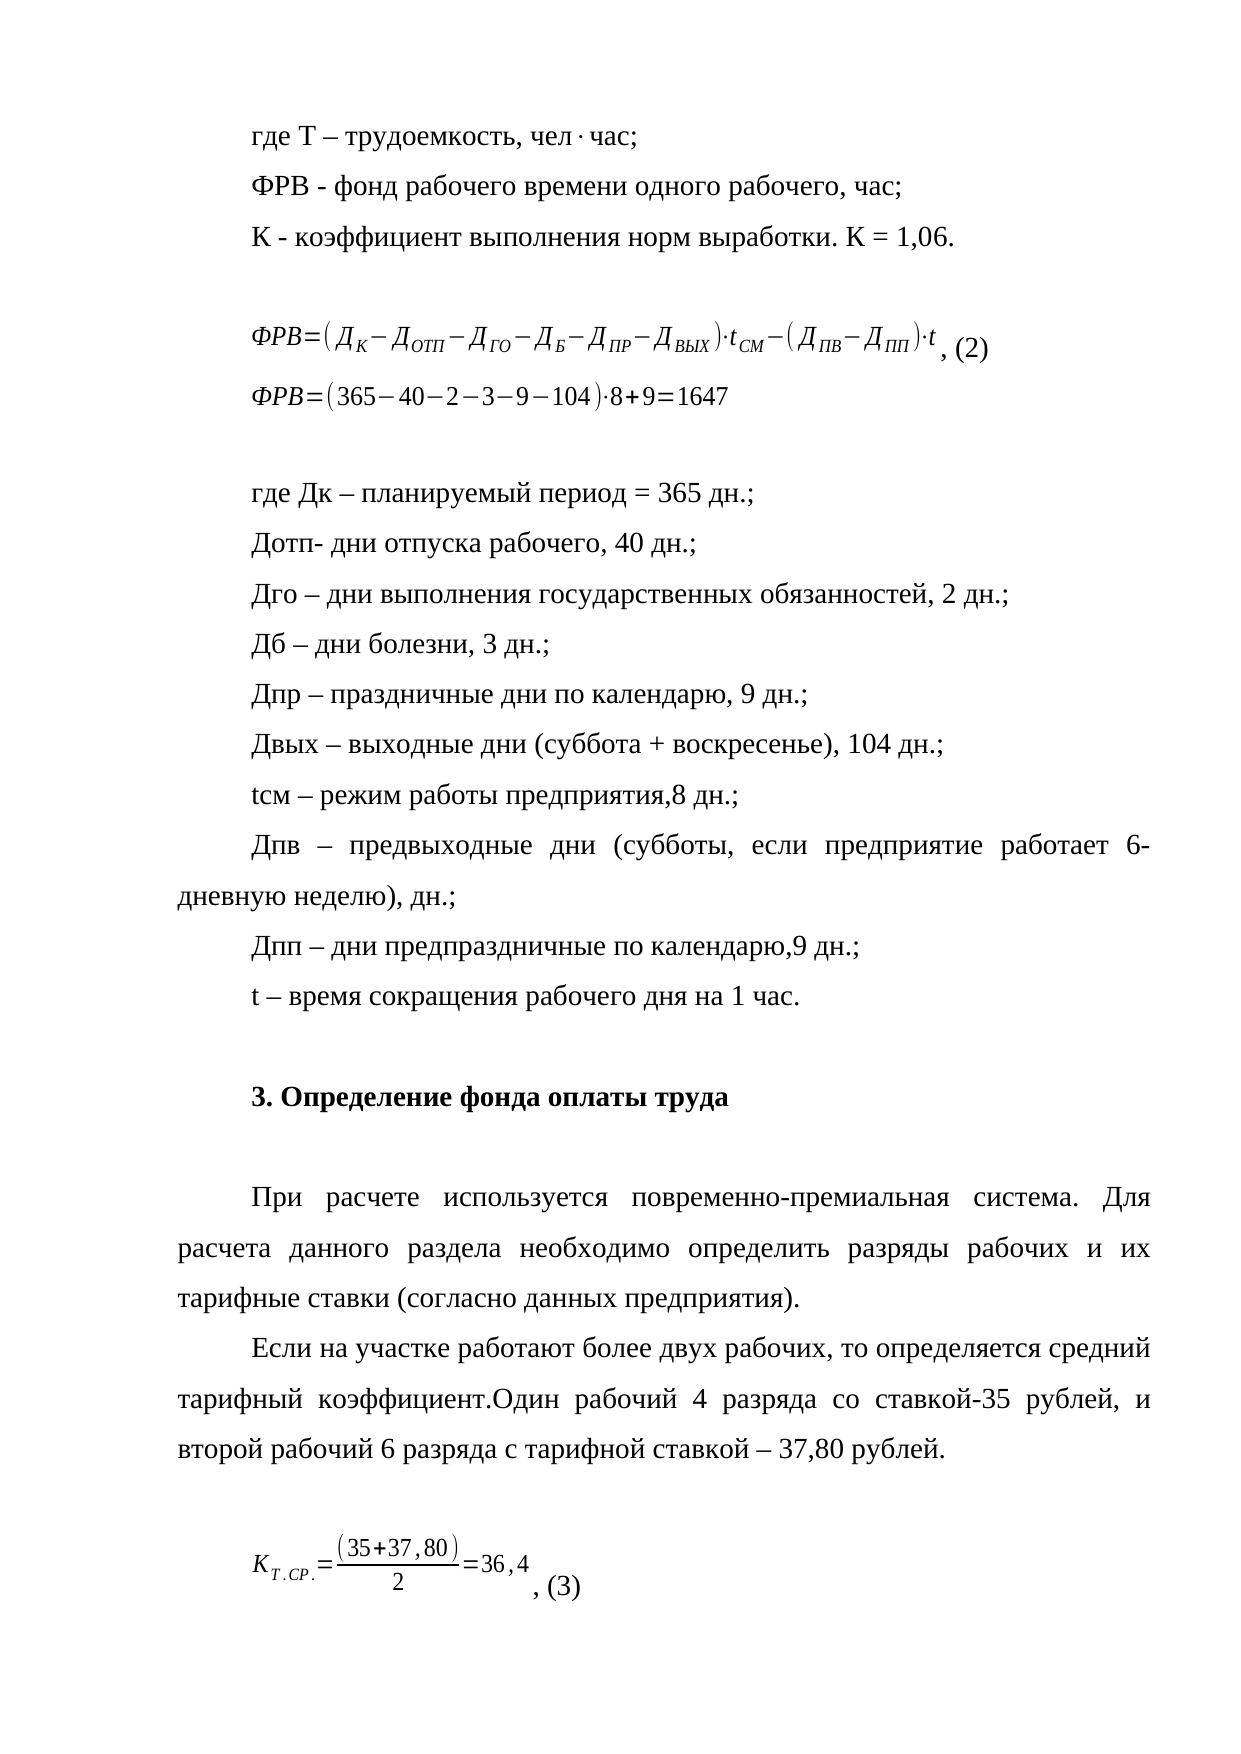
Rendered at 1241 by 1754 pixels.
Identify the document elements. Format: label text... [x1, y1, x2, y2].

text Двых – выходные дни (суббота + воскресенье), 104 дн.; [177, 727, 1152, 760]
text Дб – дни болезни, 3 дн.; [177, 626, 1152, 659]
text Дпп – дни предпраздничные по календарю,9 дн.; [177, 928, 1152, 961]
text Дпр – праздничные дни по календарю, 9 дн.; [177, 676, 1152, 710]
text К - коэффициент выполнения норм выработки. К = 1,06. [177, 219, 1152, 252]
text , (3) [177, 1532, 1152, 1602]
text , (2) [177, 319, 1152, 363]
text Дпв – предвыходные дни (субботы, если предприятие работает 6-дневную неделю), дн.; [177, 827, 1152, 911]
text где Т – трудоемкость, челчас; [177, 118, 1152, 152]
text При расчете используется повременно-премиальная система. Для расчета данного раздела необходимо определить разряды рабочих и их тарифные ставки (согласно данных предприятия). [177, 1179, 1152, 1314]
text Дотп- дни отпуска рабочего, 40 дн.; [177, 525, 1152, 559]
text t – время сокращения рабочего дня на 1 час. [177, 978, 1152, 1012]
text 3. Определение фонда оплаты труда [177, 1079, 1152, 1112]
text Дго – дни выполнения государственных обязанностей, 2 дн.; [177, 576, 1152, 609]
text tсм – режим работы предприятия,8 дн.; [177, 777, 1152, 811]
text Если на участке работают более двух рабочих, то определяется средний тарифный коэффициент.Один рабочий 4 разряда со ставкой-35 рублей, и второй рабочий 6 разряда с тарифной ставкой – 37,80 рублей. [177, 1330, 1152, 1464]
text ФРВ - фонд рабочего времени одного рабочего, час; [177, 168, 1152, 202]
text где Дк – планируемый период = 365 дн.; [177, 475, 1152, 509]
